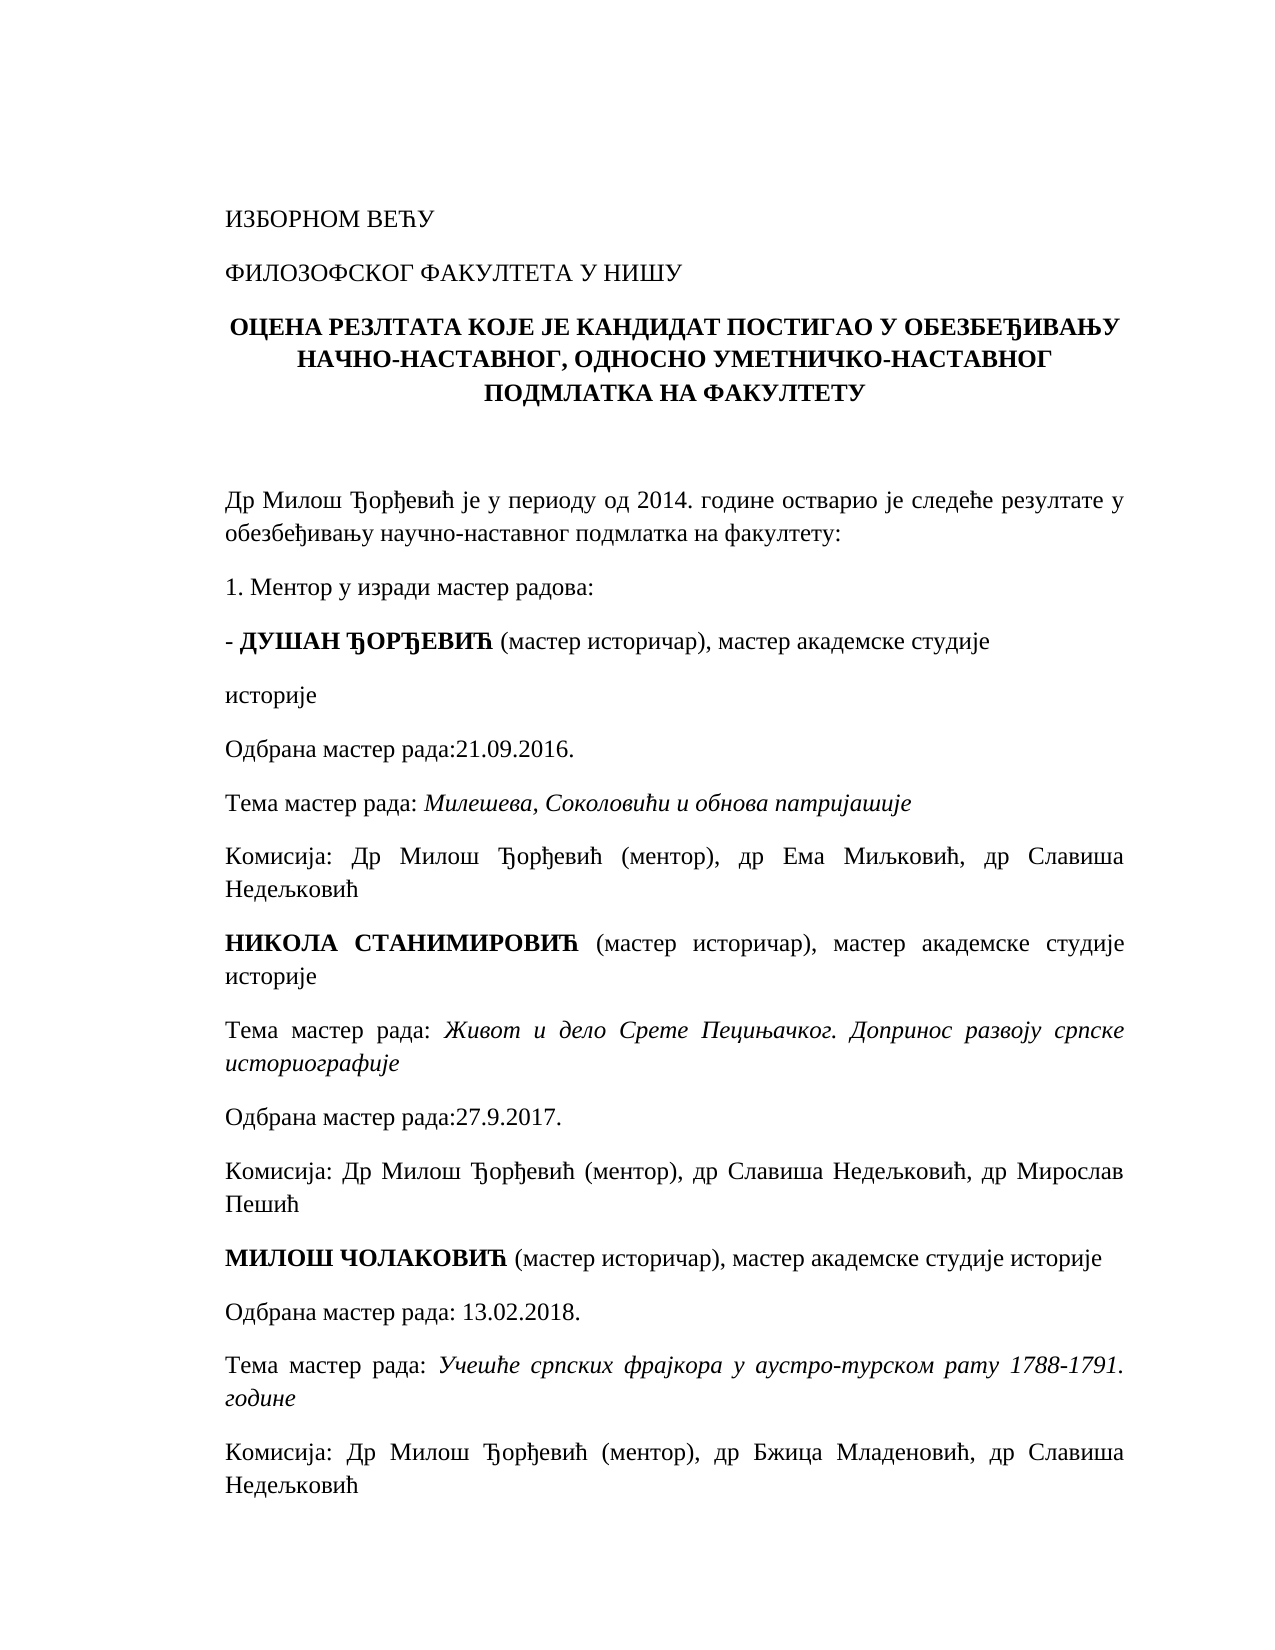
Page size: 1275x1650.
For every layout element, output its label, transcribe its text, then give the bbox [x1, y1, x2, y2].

text Одбрана мастер рада:21.09.2016. [225, 734, 1125, 762]
text Комисија: Др Милош Ђорђевић (ментор), др Бжица Младеновић, др Славиша Недељковић [225, 1437, 1125, 1499]
text Тема мастер рада: Живот и дело Срете Пецињачког. Допринос развоју српске историографије [225, 1015, 1125, 1077]
text Тема мастер рада: Учешће српских фрајкора у аустро-турском рату 1788-1791. године [225, 1351, 1125, 1412]
text Комисија: Др Милош Ђорђевић (ментор), др Славиша Недељковић, др Мирослав Пешић [225, 1156, 1125, 1218]
text МИЛОШ ЧОЛАКОВИЋ (мастер историчар), мастер академске студије историје [225, 1243, 1125, 1272]
text - ДУШАН ЂОРЂЕВИЋ (мастер историчар), мастер академске студије [225, 626, 1125, 655]
text ОЦЕНА РЕЗЛТАТА КОЈЕ ЈЕ КАНДИДАТ ПОСТИГАО У ОБЕЗБЕЂИВАЊУ НАЧНО-НАСТАВНОГ, ОДНОСНО УМЕТНИЧКО-НАСТАВНОГ ПОДМЛАТКА НА ФАКУЛТЕТУ [225, 312, 1125, 406]
text историје [225, 680, 1125, 709]
text Комисија: Др Милош Ђорђевић (ментор), др Ема Миљковић, др Славиша Недељковић [225, 841, 1125, 903]
text Тема мастер рада: Милешева, Соколовићи и обнова патријашије [225, 788, 1125, 816]
text Др Милош Ђорђевић је у периоду од 2014. године остварио је следеће резултате у обезбеђивању научно-наставног подмлатка на факултету: [225, 485, 1125, 547]
text ФИЛОЗОФСКОГ ФАКУЛТЕТА У НИШУ [225, 258, 1125, 286]
text 1. Ментор у изради мастер радова: [225, 572, 1125, 601]
text ИЗБОРНОМ ВЕЋУ [225, 204, 1125, 233]
text Одбрана мастер рада:27.9.2017. [225, 1102, 1125, 1131]
text Одбрана мастер рада: 13.02.2018. [225, 1297, 1125, 1325]
text НИКОЛА СТАНИМИРОВИЋ (мастер историчар), мастер академске студије историје [225, 928, 1125, 990]
